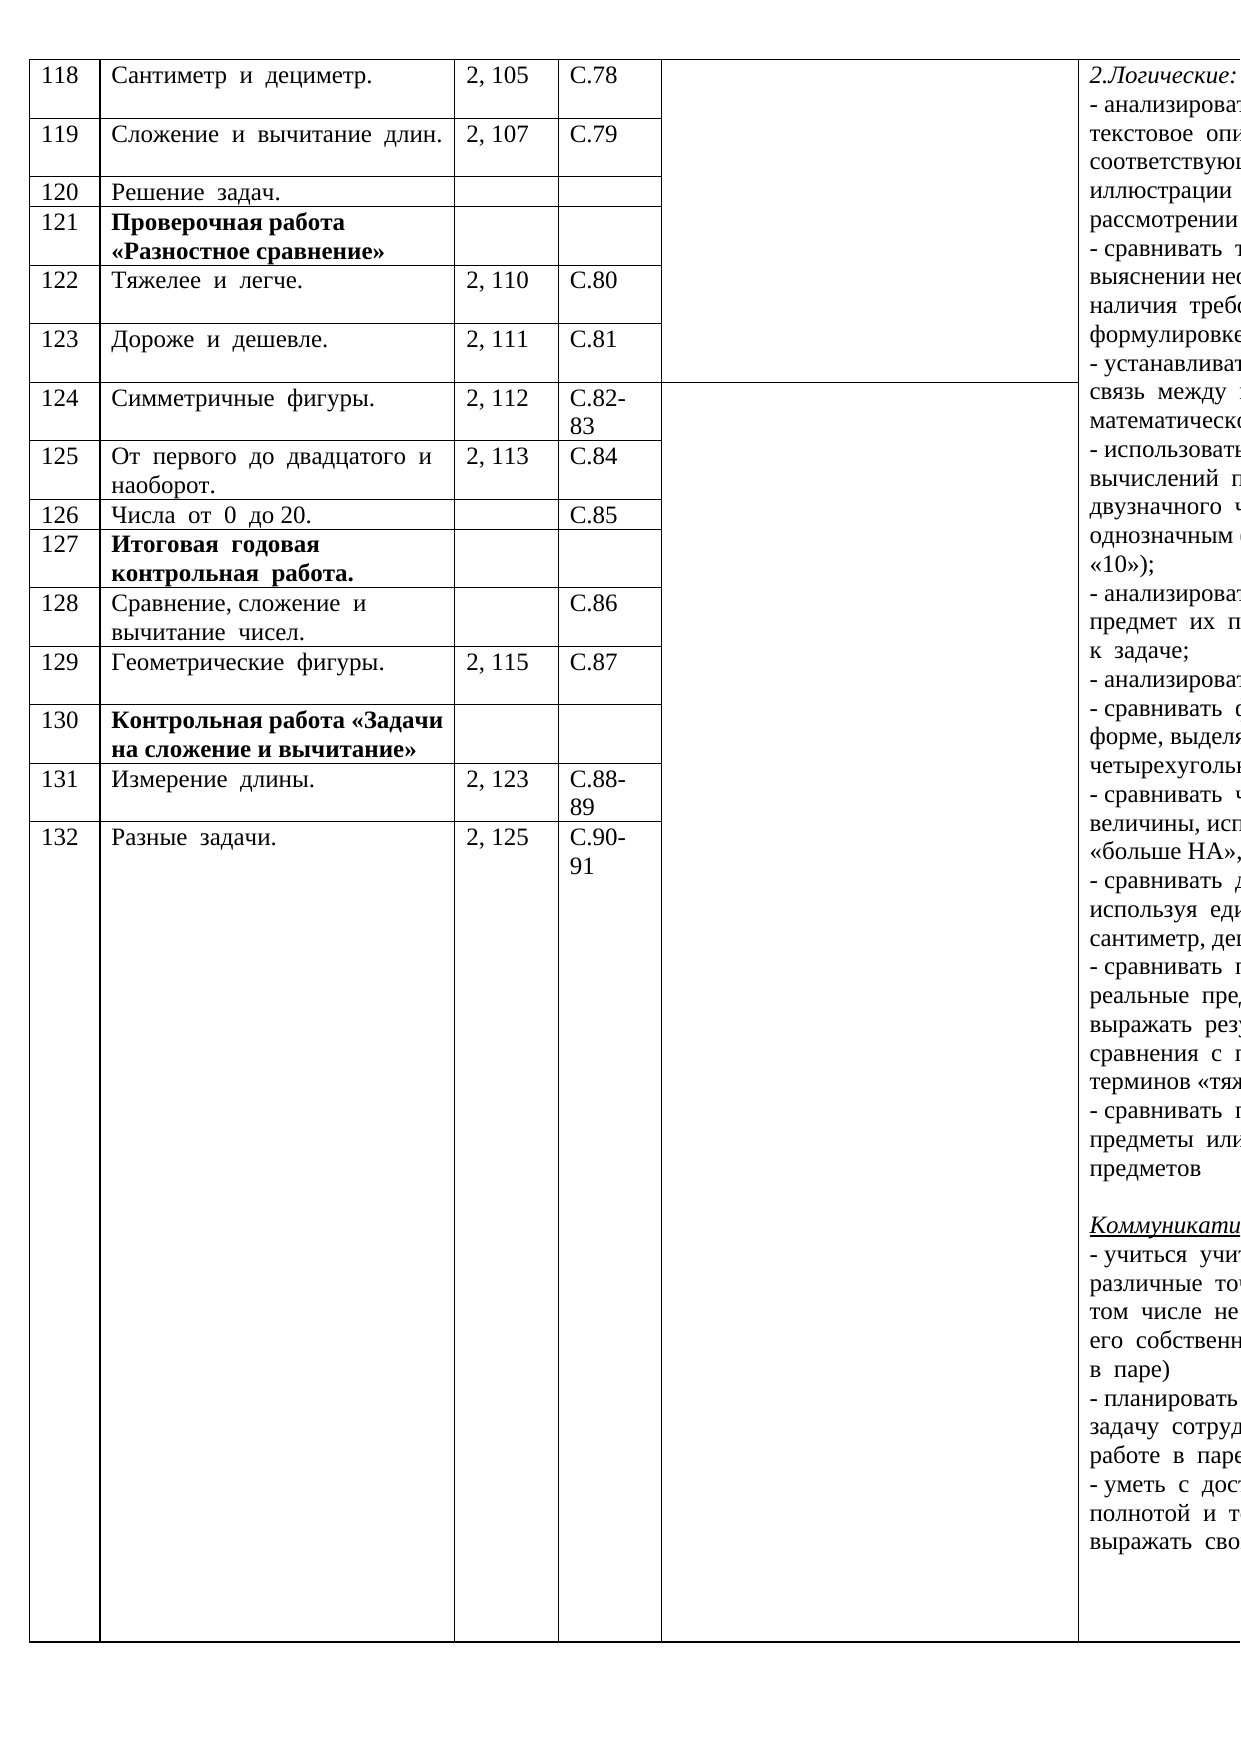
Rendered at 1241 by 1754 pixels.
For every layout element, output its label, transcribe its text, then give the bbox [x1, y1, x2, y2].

table_cell 124 [30, 383, 99, 440]
table_cell [559, 177, 661, 206]
table_cell С.80 [559, 266, 661, 323]
table_cell С.84 [559, 441, 661, 499]
table_cell Сантиметр и дециметр. [101, 60, 454, 118]
table_cell 122 [30, 266, 99, 323]
table_cell 129 [30, 647, 99, 704]
table_cell [455, 207, 558, 264]
table_cell 121 [30, 207, 99, 264]
table_cell 125 [30, 441, 99, 499]
table_cell Сложение и вычитание длин. [101, 119, 454, 176]
table_cell От первого до двадцатого и наоборот. [101, 441, 454, 499]
table_cell [455, 530, 558, 587]
table_cell 120 [30, 177, 99, 206]
table_cell 2, 105 [455, 60, 558, 118]
table_cell Тяжелее и легче. [101, 266, 454, 323]
table_cell [455, 705, 558, 763]
table_cell Измерение длины. [101, 764, 454, 821]
table_cell С.85 [559, 500, 661, 528]
table_cell 127 [30, 530, 99, 587]
table_cell [662, 383, 1078, 1641]
table_cell [455, 500, 558, 528]
table_cell Итоговая годовая контрольная работа. [101, 530, 454, 587]
table_cell [559, 530, 661, 587]
table_cell С.88-89 [559, 764, 661, 821]
table_cell 130 [30, 705, 99, 763]
table_cell 2, 107 [455, 119, 558, 176]
table_cell Сравнение, сложение и вычитание чисел. [101, 588, 454, 646]
table_cell Контрольная работа «Задачи на сложение и вычитание» [101, 705, 454, 763]
table_cell 2, 123 [455, 764, 558, 821]
table_cell С.79 [559, 119, 661, 176]
table_cell 2, 113 [455, 441, 558, 499]
table_cell Симметричные фигуры. [101, 383, 454, 440]
table_cell 123 [30, 324, 99, 382]
table_cell Проверочная работа «Разностное сравнение» [101, 207, 454, 264]
table_cell 126 [30, 500, 99, 528]
table_cell 2, 112 [455, 383, 558, 440]
table_cell 118 [30, 60, 99, 118]
table_cell Геометрические фигуры. [101, 647, 454, 704]
table_cell 128 [30, 588, 99, 646]
table_cell Дороже и дешевле. [101, 324, 454, 382]
table_cell 2, 111 [455, 324, 558, 382]
table_cell 2, 125 [455, 822, 558, 1641]
table_cell 119 [30, 119, 99, 176]
table_cell 2, 110 [455, 266, 558, 323]
table_cell [455, 588, 558, 646]
table_cell Решение задач. [101, 177, 454, 206]
table_cell С.87 [559, 647, 661, 704]
table_cell [559, 705, 661, 763]
table_cell 2, 115 [455, 647, 558, 704]
table_cell С.81 [559, 324, 661, 382]
table_cell С.82-83 [559, 383, 661, 440]
table_cell 132 [30, 822, 99, 1641]
table_cell Разные задачи. [101, 822, 454, 1641]
table_cell С.78 [559, 60, 661, 118]
table_cell С.90-91 [559, 822, 661, 1641]
table_cell Числа от 0 до 20. [101, 500, 454, 528]
table_cell С.86 [559, 588, 661, 646]
table_cell [559, 207, 661, 264]
table_cell 131 [30, 764, 99, 821]
table_cell [455, 177, 558, 206]
